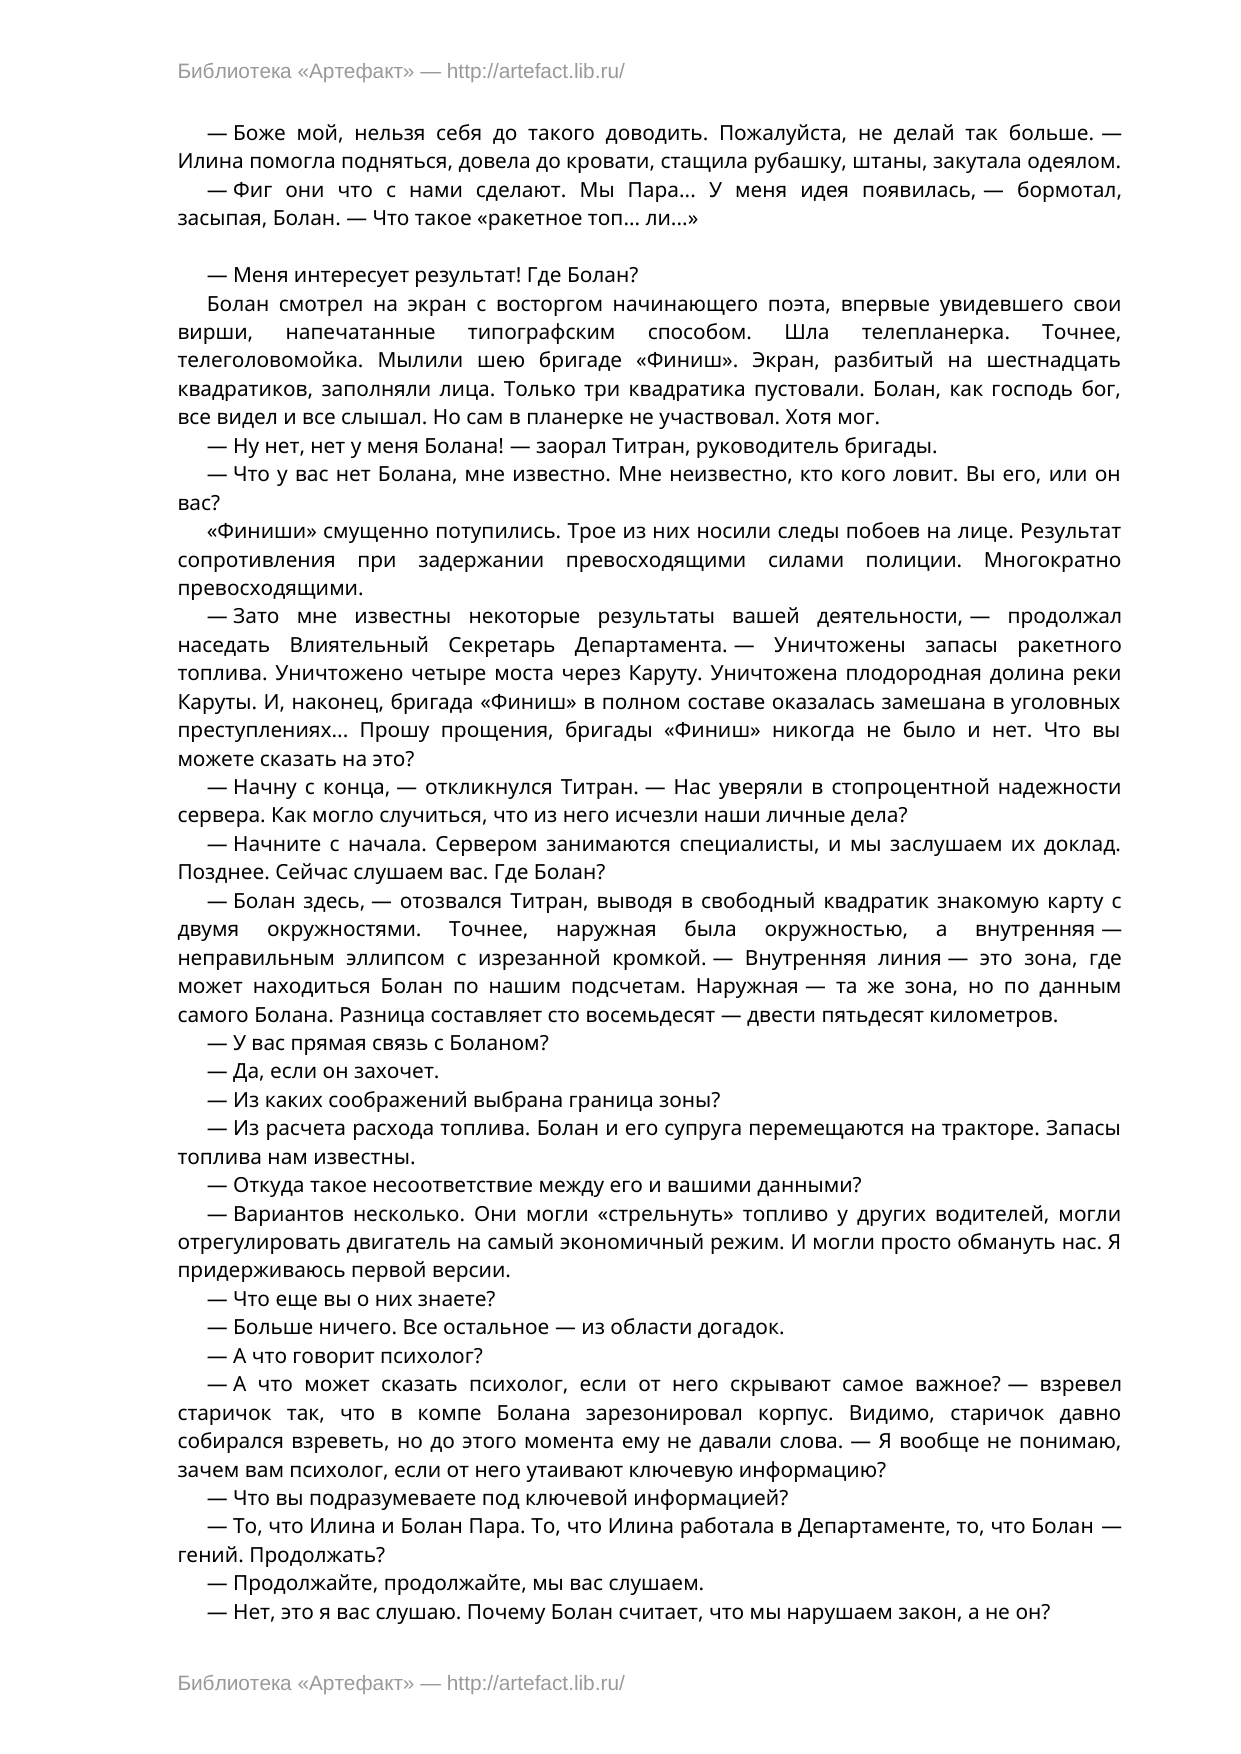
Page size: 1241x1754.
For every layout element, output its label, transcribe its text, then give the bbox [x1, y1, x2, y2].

text — Начните с начала. Сервером занимаются специалисты, и мы заслушаем их доклад. Позднее. Сейчас слушаем вас. Где Болан? [177, 829, 1122, 886]
text — Что еще вы о них знаете? [177, 1284, 1122, 1312]
text — А что может сказать психолог, если от него скрывают самое важное? — взревел старичок так, что в компе Болана зарезонировал корпус. Видимо, старичок давно собирался взреветь, но до этого момента ему не давали слова. — Я вообще не понимаю, зачем вам психолог, если от него утаивают ключевую информацию? [177, 1369, 1122, 1483]
text — У вас прямая связь с Боланом? [177, 1028, 1122, 1057]
text — Нет, это я вас слушаю. Почему Болан считает, что мы нарушаем закон, а не он? [177, 1597, 1122, 1625]
text «Финиши» смущенно потупились. Трое из них носили следы побоев на лице. Результат сопротивления при задержании превосходящими силами полиции. Многократно превосходящими. [177, 516, 1122, 602]
text — А что говорит психолог? [177, 1341, 1122, 1369]
text — Из каких соображений выбрана граница зоны? [177, 1085, 1122, 1113]
text — Из расчета расхода топлива. Болан и его супруга перемещаются на тракторе. Запасы топлива нам известны. [177, 1113, 1122, 1170]
text — То, что Илина и Болан Пара. То, что Илина работала в Департаменте, то, что Болан — гений. Продолжать? [177, 1512, 1122, 1568]
text — Откуда такое несоответствие между его и вашими данными? [177, 1170, 1122, 1199]
text — Продолжайте, продолжайте, мы вас слушаем. [177, 1568, 1122, 1597]
text — Вариантов несколько. Они могли «стрельнуть» топливо у других водителей, могли отрегулировать двигатель на самый экономичный режим. И могли просто обмануть нас. Я придерживаюсь первой версии. [177, 1199, 1122, 1284]
text — Начну с конца, — откликнулся Титран. — Нас уверяли в стопроцентной надежности сервера. Как могло случиться, что из него исчезли наши личные дела? [177, 772, 1122, 829]
text — Зато мне известны некоторые результаты вашей деятельности, — продолжал наседать Влиятельный Секретарь Департамента. — Уничтожены запасы ракетного топлива. Уничтожено четыре моста через Каруту. Уничтожена плодородная долина реки Каруты. И, наконец, бригада «Финиш» в полном составе оказалась замешана в уголовных преступлениях... Прошу прощения, бригады «Финиш» никогда не было и нет. Что вы можете сказать на это? [177, 602, 1122, 772]
text — Меня интересует результат! Где Болан? [177, 260, 1122, 289]
text — Да, если он захочет. [177, 1057, 1122, 1085]
text Болан смотрел на экран с восторгом начинающего поэта, впервые увидевшего свои вирши, напечатанные типографским способом. Шла телепланерка. Точнее, телеголовомойка. Мылили шею бригаде «Финиш». Экран, разбитый на шестнадцать квадратиков, заполняли лица. Только три квадратика пустовали. Болан, как господь бог, все видел и все слышал. Но сам в планерке не участвовал. Хотя мог. [177, 289, 1122, 431]
text — Фиг они что с нами сделают. Мы Пара... У меня идея появилась, — бормотал, засыпая, Болан. — Что такое «ракетное топ... ли...» [177, 175, 1122, 232]
text — Что у вас нет Болана, мне известно. Мне неизвестно, кто кого ловит. Вы его, или он вас? [177, 459, 1122, 516]
text — Ну нет, нет у меня Болана! — заорал Титран, руководитель бригады. [177, 431, 1122, 459]
text — Болан здесь, — отозвался Титран, выводя в свободный квадратик знакомую карту с двумя окружностями. Точнее, наружная была окружностью, а внутренняя — неправильным эллипсом с изрезанной кромкой. — Внутренняя линия — это зона, где может находиться Болан по нашим подсчетам. Наружная — та же зона, но по данным самого Болана. Разница составляет сто восемьдесят — двести пятьдесят километров. [177, 886, 1122, 1028]
text — Больше ничего. Все остальное — из области догадок. [177, 1312, 1122, 1341]
text — Что вы подразумеваете под ключевой информацией? [177, 1483, 1122, 1512]
text — Боже мой, нельзя себя до такого доводить. Пожалуйста, не делай так больше. — Илина помогла подняться, довела до кровати, стащила рубашку, штаны, закутала одеялом. [177, 118, 1122, 175]
